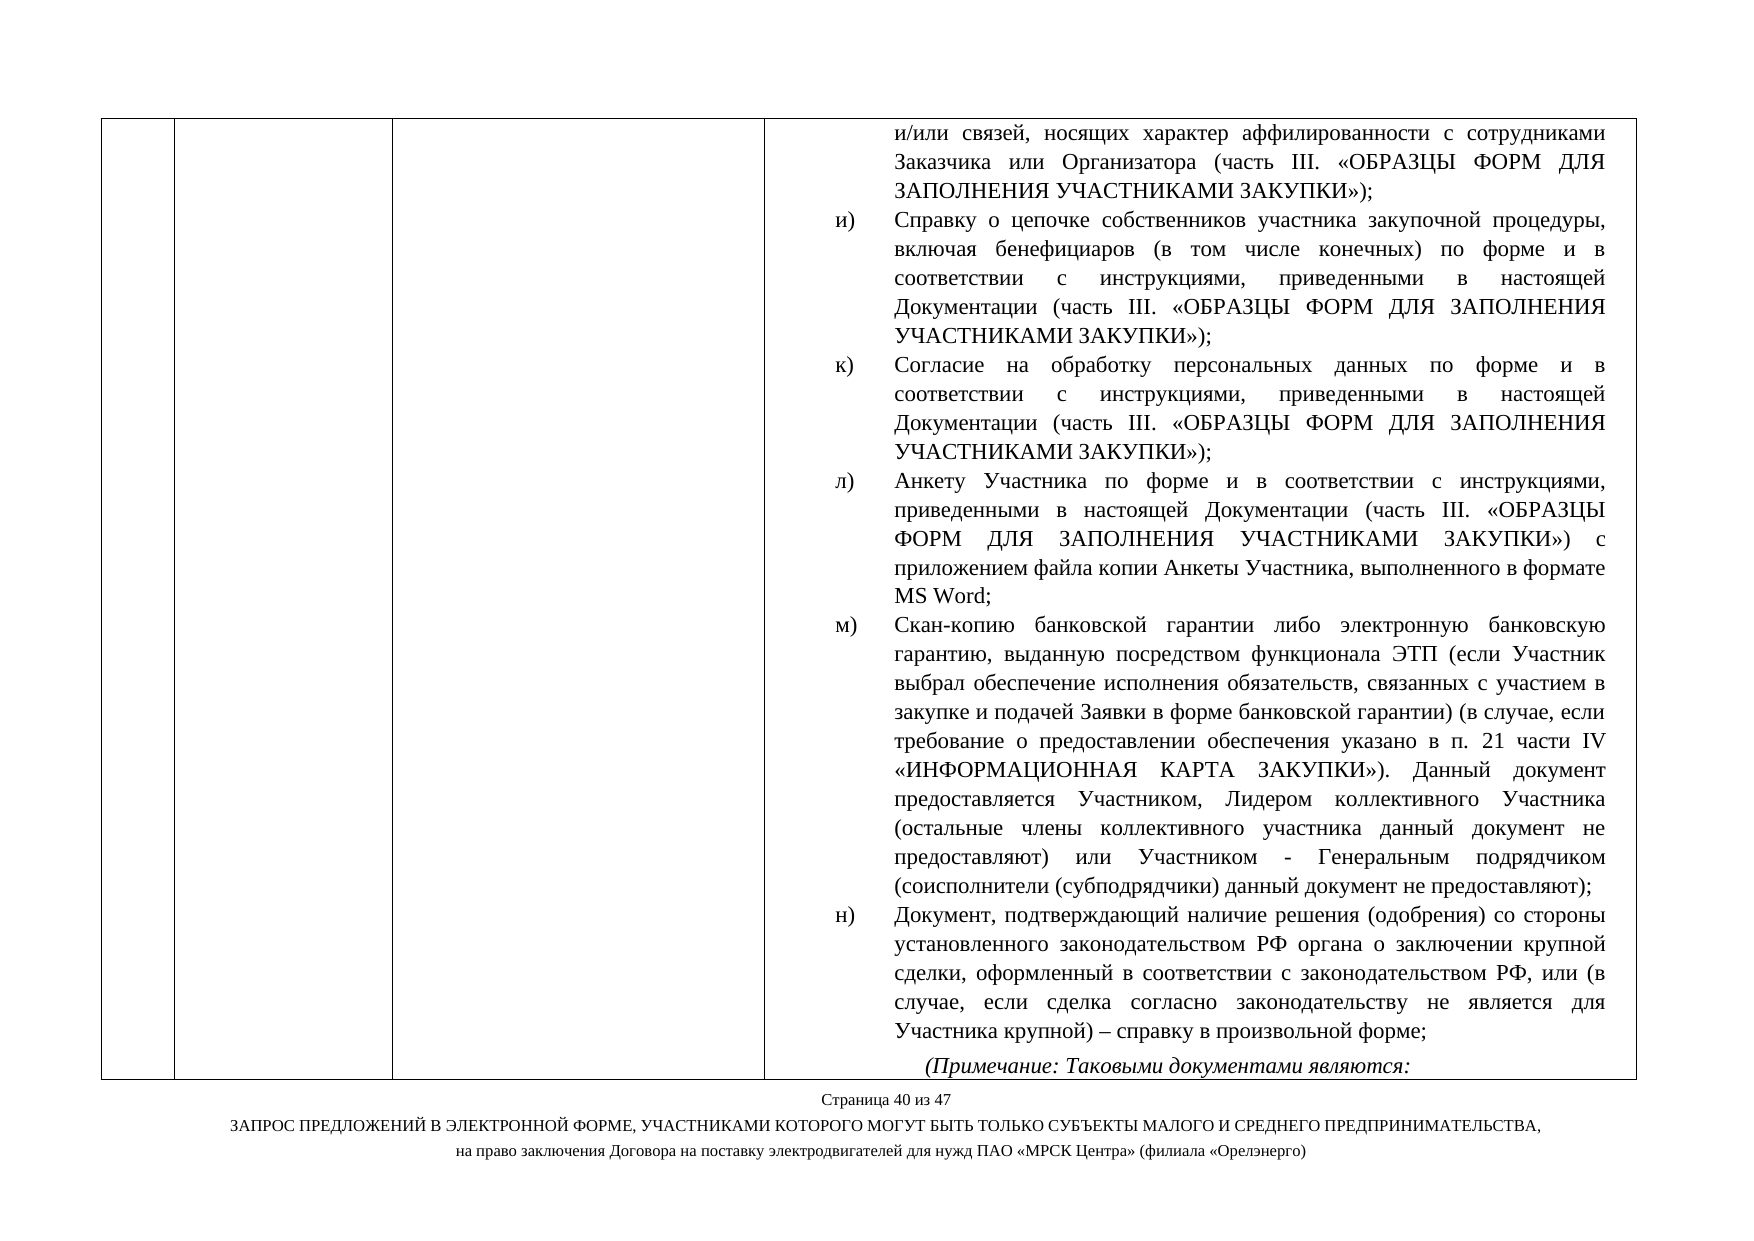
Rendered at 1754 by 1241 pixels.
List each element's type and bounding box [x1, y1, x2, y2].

table_cell [102, 119, 174, 1078]
table_cell [765, 119, 1636, 1078]
table_cell [175, 119, 392, 1078]
table_cell [393, 119, 764, 1078]
